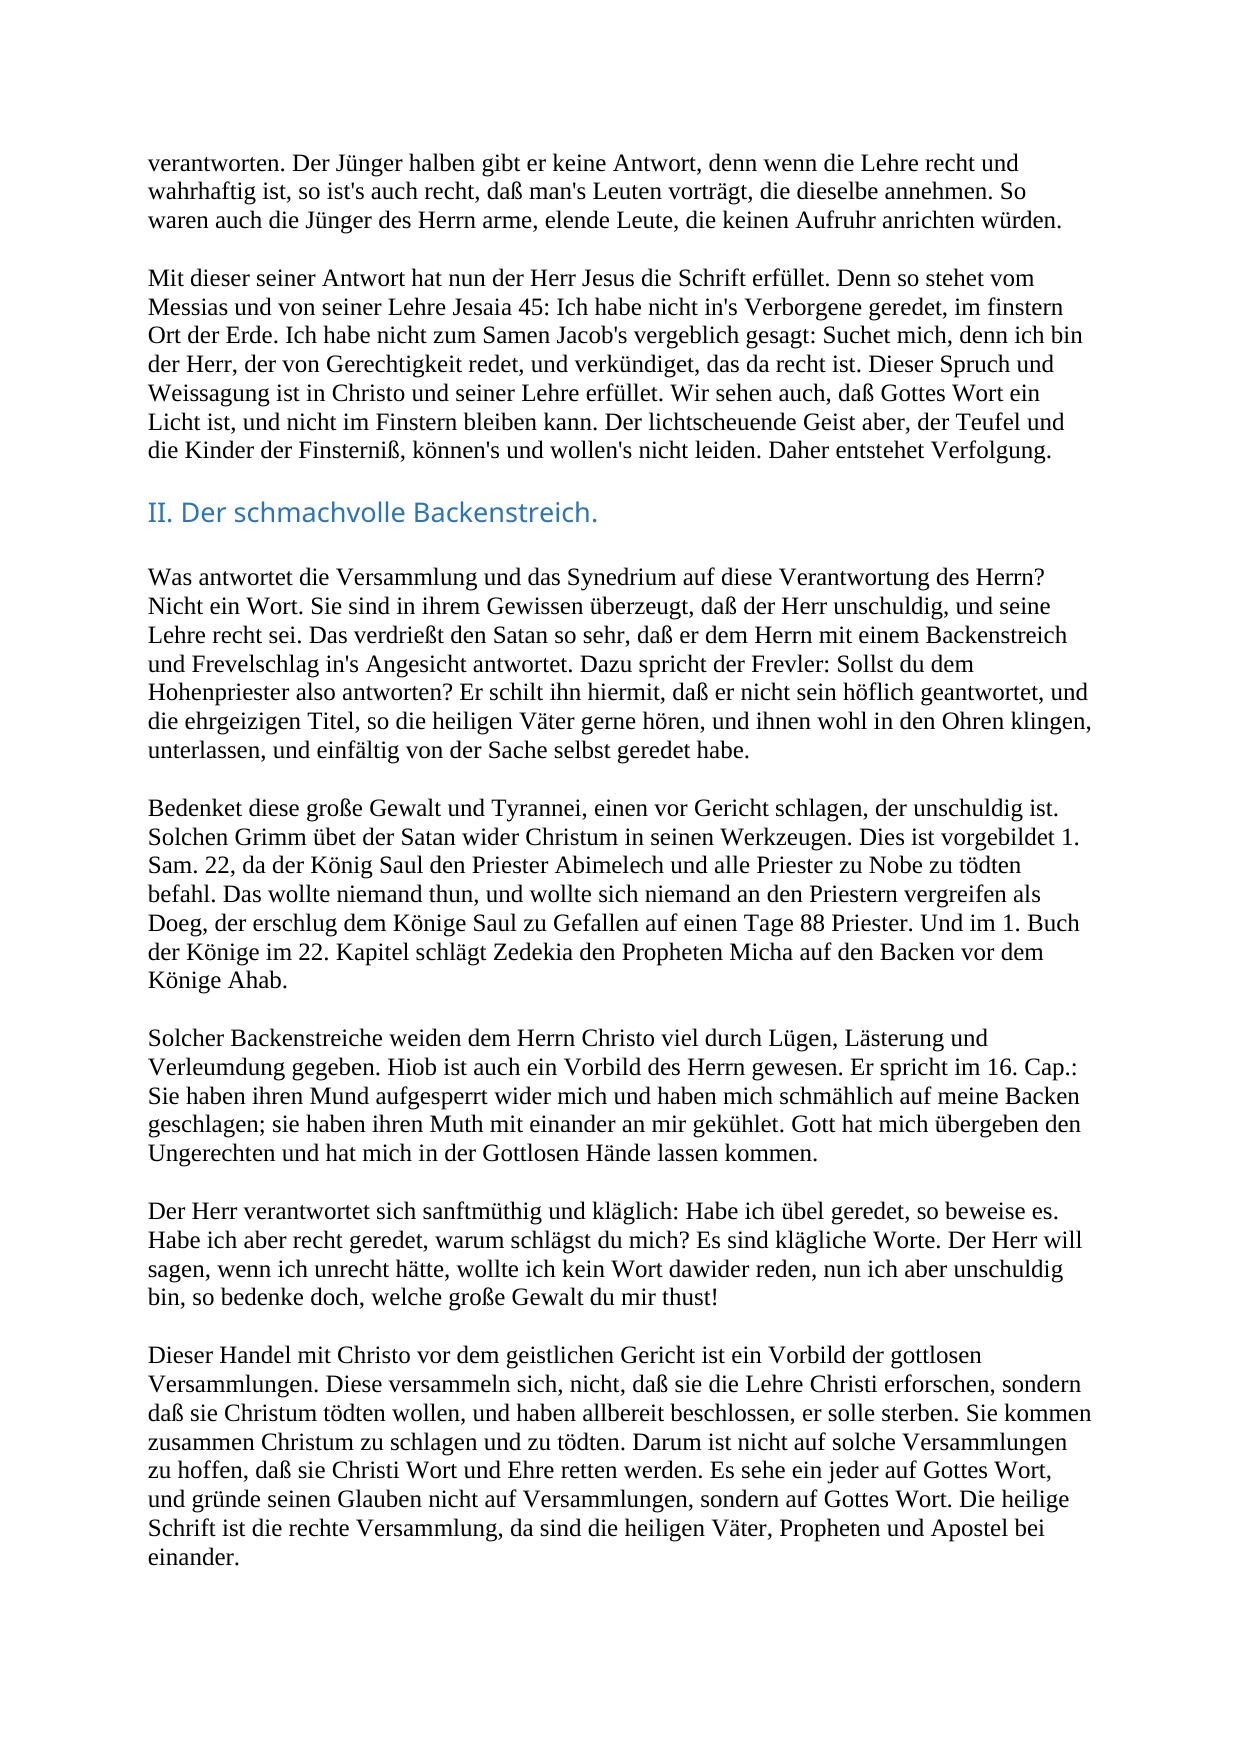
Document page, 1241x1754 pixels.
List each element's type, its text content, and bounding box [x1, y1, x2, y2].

text Bedenket diese große Gewalt und Tyrannei, einen vor Gericht schlagen, der unschuldig ist. Solchen Grimm übet der Satan wider Christum in seinen Werkzeugen. Dies ist vorgebildet 1. Sam. 22, da der König Saul den Priester Abimelech und alle Priester zu Nobe zu tödten befahl. Das wollte niemand thun, und wollte sich niemand an den Priestern vergreifen als Doeg, der erschlug dem Könige Saul zu Gefallen auf einen Tage 88 Priester. Und im 1. Buch der Könige im 22. Kapitel schlägt Zedekia den Propheten Micha auf den Backen vor dem Könige Ahab. [148, 793, 1093, 994]
text Der Herr verantwortet sich sanftmüthig und kläglich: Habe ich übel geredet, so beweise es. Habe ich aber recht geredet, warum schlägst du mich? Es sind klägliche Worte. Der Herr will sagen, wenn ich unrecht hätte, wollte ich kein Wort dawider reden, nun ich aber unschuldig bin, so bedenke doch, welche große Gewalt du mir thust! [148, 1196, 1093, 1311]
text Was antwortet die Versammlung und das Synedrium auf diese Verantwortung des Herrn? Nicht ein Wort. Sie sind in ihrem Gewissen überzeugt, daß der Herr unschuldig, und seine Lehre recht sei. Das verdrießt den Satan so sehr, daß er dem Herrn mit einem Backenstreich und Frevelschlag in's Angesicht antwortet. Dazu spricht der Frevler: Sollst du dem Hohenpriester also antworten? Er schilt ihn hiermit, daß er nicht sein höflich geantwortet, und die ehrgeizigen Titel, so die heiligen Väter gerne hören, und ihnen wohl in den Ohren klingen, unterlassen, und einfältig von der Sache selbst geredet habe. [148, 562, 1093, 764]
subtitle II. Der schmachvolle Backenstreich. [148, 493, 1093, 530]
text Solcher Backenstreiche weiden dem Herrn Christo viel durch Lügen, Lästerung und Verleumdung gegeben. Hiob ist auch ein Vorbild des Herrn gewesen. Er spricht im 16. Cap.: Sie haben ihren Mund aufgesperrt wider mich und haben mich schmählich auf meine Backen geschlagen; sie haben ihren Muth mit einander an mir gekühlet. Gott hat mich übergeben den Ungerechten und hat mich in der Gottlosen Hände lassen kommen. [148, 1023, 1093, 1167]
text Mit dieser seiner Antwort hat nun der Herr Jesus die Schrift erfüllet. Denn so stehet vom Messias und von seiner Lehre Jesaia 45: Ich habe nicht in's Verborgene geredet, im finstern Ort der Erde. Ich habe nicht zum Samen Jacob's vergeblich gesagt: Suchet mich, denn ich bin der Herr, der von Gerechtigkeit redet, und verkündiget, das da recht ist. Dieser Spruch und Weissagung ist in Christo und seiner Lehre erfüllet. Wir sehen auch, daß Gottes Wort ein Licht ist, und nicht im Finstern bleiben kann. Der lichtscheuende Geist aber, der Teufel und die Kinder der Finsterniß, können's und wollen's nicht leiden. Daher entstehet Verfolgung. [148, 263, 1093, 464]
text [148, 148, 1093, 234]
text Dieser Handel mit Christo vor dem geistlichen Gericht ist ein Vorbild der gottlosen Versammlungen. Diese versammeln sich, nicht, daß sie die Lehre Christi erforschen, sondern daß sie Christum tödten wollen, und haben allbereit beschlossen, er solle sterben. Sie kommen zusammen Christum zu schlagen und zu tödten. Darum ist nicht auf solche Versammlungen zu hoffen, daß sie Christi Wort und Ehre retten werden. Es sehe ein jeder auf Gottes Wort, und gründe seinen Glauben nicht auf Versammlungen, sondern auf Gottes Wort. Die heilige Schrift ist die rechte Versammlung, da sind die heiligen Väter, Propheten und Apostel bei einander. [148, 1340, 1093, 1570]
